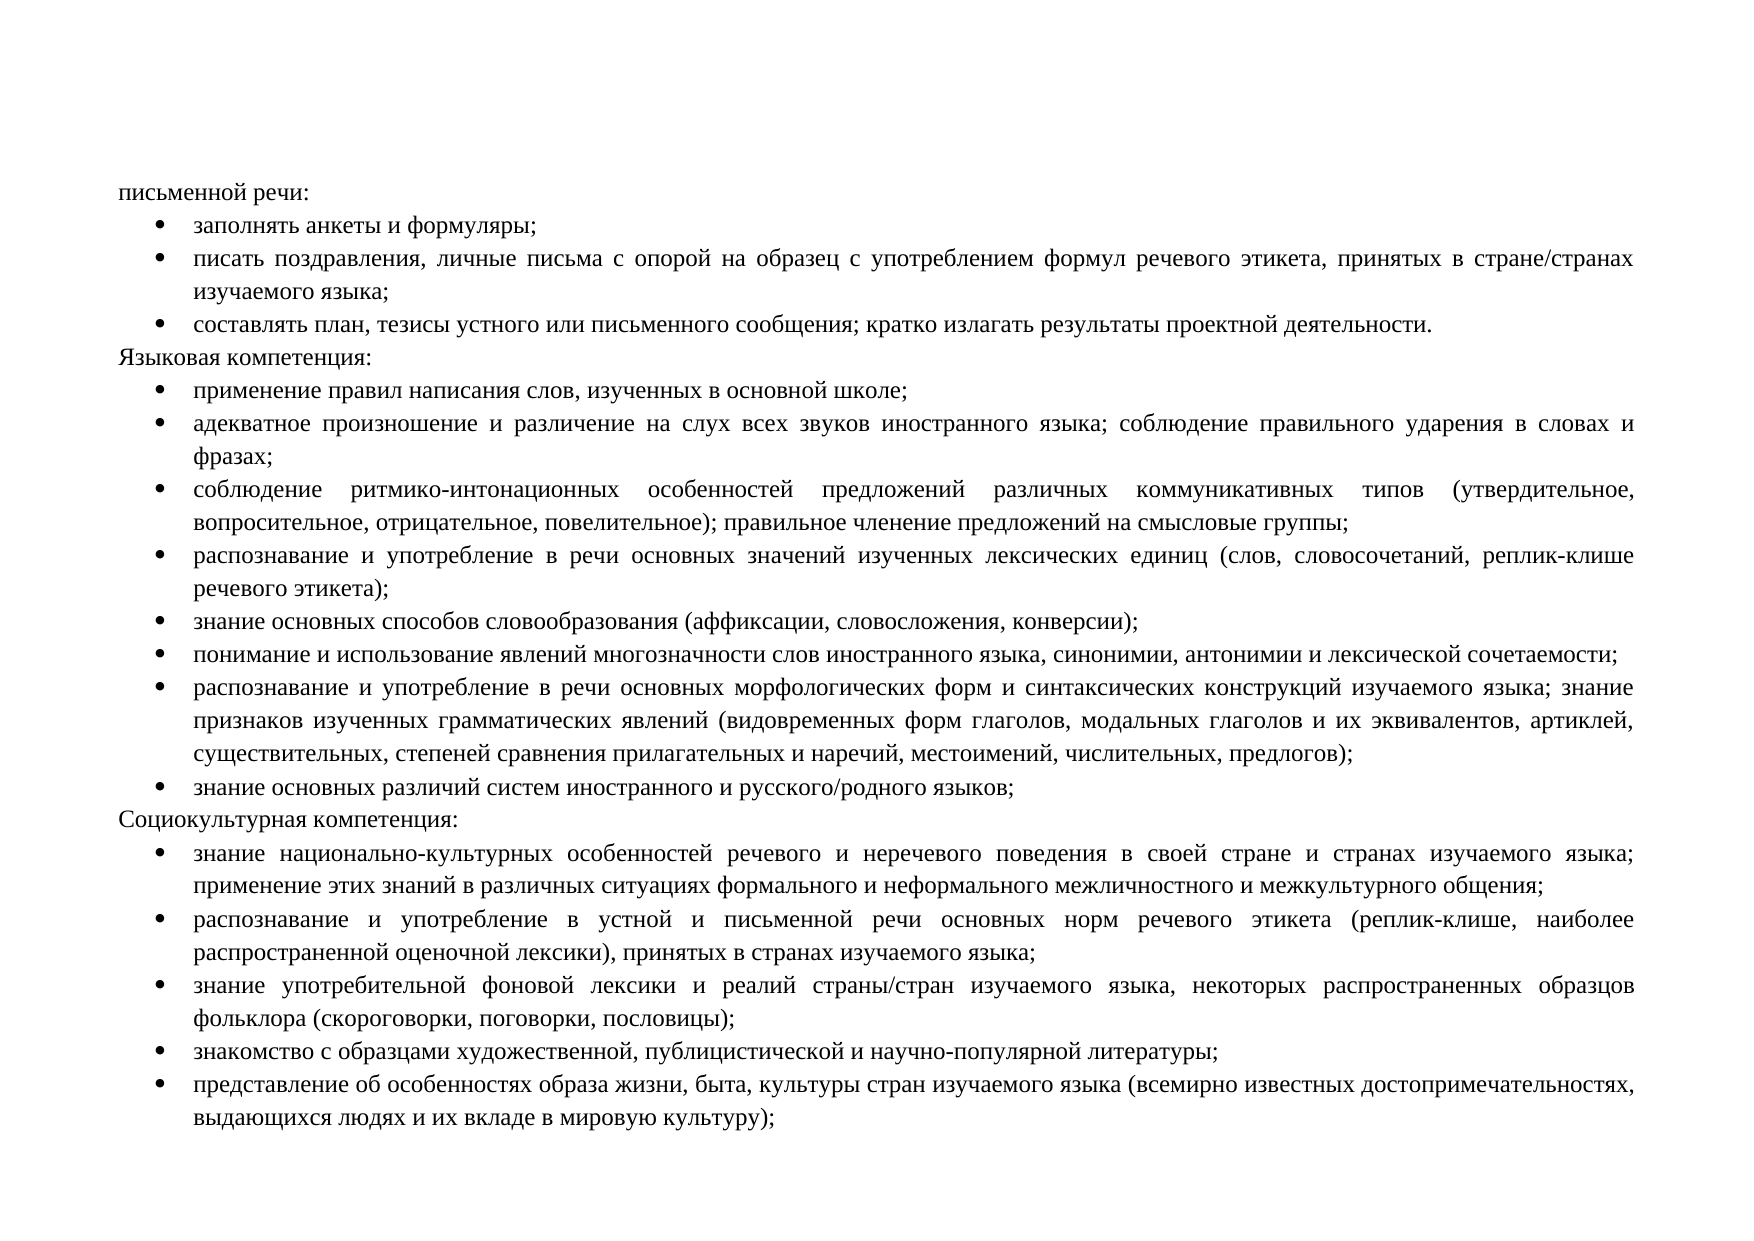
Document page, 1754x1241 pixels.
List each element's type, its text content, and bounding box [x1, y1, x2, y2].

list знание употребительной фоновой лексики и реалий страны/стран изучаемого языка, некоторых распространенных образцов фольклора (скороговорки, поговорки, пословицы); [156, 970, 1636, 1031]
list распознавание и употребление в устной и письменной речи основных норм речевого этикета (реплик-клише, наиболее распространенной оценочной лексики), принятых в странах изучаемого языка; [156, 904, 1636, 965]
text Языковая компетенция: [118, 342, 1636, 371]
list заполнять анкеты и формуляры; [156, 210, 1636, 239]
list знакомство с образцами художественной, публицистической и научно-популярной литературы; [156, 1036, 1636, 1064]
list знание основных способов словообразования (аффиксации, словосложения, конверсии); [156, 606, 1636, 635]
list понимание и использование явлений многозначности слов иностранного языка, синонимии, антонимии и лексической сочетаемости; [156, 639, 1636, 668]
list знание национально-культурных особенностей речевого и неречевого поведения в своей стране и странах изучаемого языка; применение этих знаний в различных ситуациях формального и неформального межличностного и межкультурного общения; [156, 838, 1636, 899]
list применение правил написания слов, изученных в основной школе; [156, 375, 1636, 404]
list соблюдение ритмико-интонационных особенностей предложений различных коммуникативных типов (утвердительное, вопросительное, отрицательное, повелительное); правильное членение предложений на смысловые группы; [156, 474, 1636, 536]
list адекватное произношение и различение на слух всех звуков иностранного языка; соблюдение правильного ударения в словах и фразах; [156, 408, 1636, 470]
text письменной речи: [118, 177, 1636, 206]
text Социокультурная компетенция: [118, 804, 1636, 833]
list распознавание и употребление в речи основных значений изученных лексических единиц (слов, словосочетаний, реплик-клише речевого этикета); [156, 540, 1636, 602]
list представление об особенностях образа жизни, быта, культуры стран изучаемого языка (всемирно известных достопримечательностях, выдающихся людях и их вкладе в мировую культуру); [156, 1069, 1636, 1131]
list знание основных различий систем иностранного и русского/родного языков; [156, 772, 1636, 800]
list составлять план, тезисы устного или письменного сообщения; кратко излагать результаты проектной деятельности. [156, 309, 1636, 338]
list распознавание и употребление в речи основных морфологических форм и синтаксических конструкций изучаемого языка; знание признаков изученных грамматических явлений (видовременных форм глаголов, модальных глаголов и их эквивалентов, артиклей, существительных, степеней сравнения прилагательных и наречий, местоимений, числительных, предлогов); [156, 672, 1636, 767]
list писать поздравления, личные письма с опорой на образец с употреблением формул речевого этикета, принятых в стране/странах изучаемого языка; [156, 243, 1636, 305]
